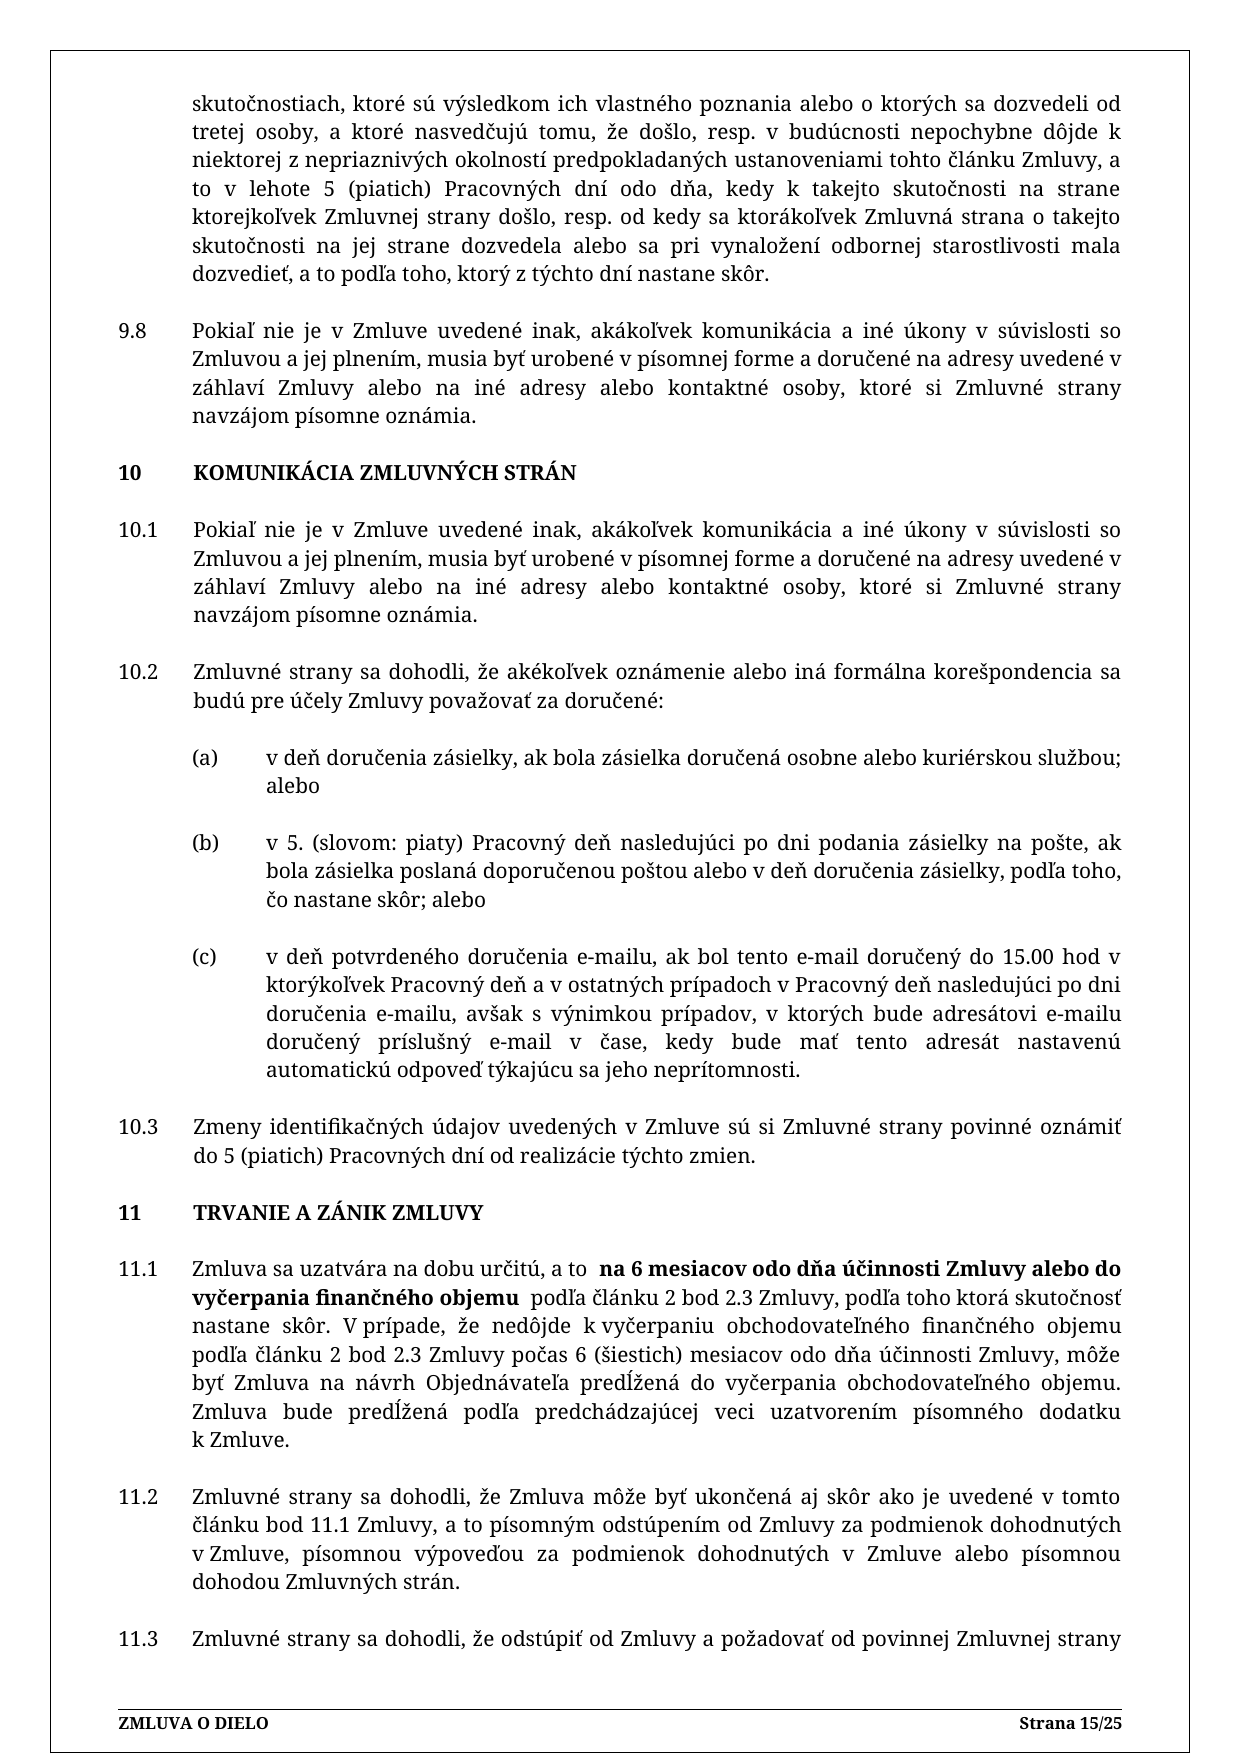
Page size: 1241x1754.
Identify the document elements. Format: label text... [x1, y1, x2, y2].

list Zmluvné strany sa dohodli, že akékoľvek oznámenie alebo iná formálna korešpondencia sa budú pre účely Zmluvy považovať za doručené: [118, 657, 1122, 714]
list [118, 89, 1122, 288]
list v deň potvrdeného doručenia e-mailu, ak bol tento e-mail doručený do 15.00 hod v ktorýkoľvek Pracovný deň a v ostatných prípadoch v Pracovný deň nasledujúci po dni doručenia e-mailu, avšak s výnimkou prípadov, v ktorých bude adresátovi e-mailu doručený príslušný e-mail v čase, kedy bude mať tento adresát nastavenú automatickú odpoveď týkajúcu sa jeho neprítomnosti. [192, 942, 1122, 1084]
list TRVANIE A ZÁNIK ZMLUVY [118, 1198, 1122, 1226]
list Zmluvné strany sa dohodli, že Zmluva môže byť ukončená aj skôr ako je uvedené v tomto článku bod 11.1 Zmluvy, a to písomným odstúpením od Zmluvy za podmienok dohodnutých v Zmluve, písomnou výpoveďou za podmienok dohodnutých v Zmluve alebo písomnou dohodou Zmluvných strán. [118, 1482, 1122, 1596]
list Pokiaľ nie je v Zmluve uvedené inak, akákoľvek komunikácia a iné úkony v súvislosti so Zmluvou a jej plnením, musia byť urobené v písomnej forme a doručené na adresy uvedené v záhlaví Zmluvy alebo na iné adresy alebo kontaktné osoby, ktoré si Zmluvné strany navzájom písomne oznámia. [118, 515, 1122, 629]
list v 5. (slovom: piaty) Pracovný deň nasledujúci po dni podania zásielky na pošte, ak bola zásielka poslaná doporučenou poštou alebo v deň doručenia zásielky, podľa toho, čo nastane skôr; alebo [192, 828, 1122, 913]
list Pokiaľ nie je v Zmluve uvedené inak, akákoľvek komunikácia a iné úkony v súvislosti so Zmluvou a jej plnením, musia byť urobené v písomnej forme a doručené na adresy uvedené v záhlaví Zmluvy alebo na iné adresy alebo kontaktné osoby, ktoré si Zmluvné strany navzájom písomne oznámia. [118, 316, 1122, 430]
list Zmeny identifikačných údajov uvedených v Zmluve sú si Zmluvné strany povinné oznámiť do 5 (piatich) Pracovných dní od realizácie týchto zmien. [118, 1112, 1122, 1169]
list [118, 1624, 1122, 1653]
list v deň doručenia zásielky, ak bola zásielka doručená osobne alebo kuriérskou službou; alebo [192, 743, 1122, 799]
list Zmluva sa uzatvára na dobu určitú, a to na 6 mesiacov odo dňa účinnosti Zmluvy alebo do vyčerpania finančného objemu podľa článku 2 bod 2.3 Zmluvy, podľa toho ktorá skutočnosť nastane skôr. V prípade, že nedôjde k vyčerpaniu obchodovateľného finančného objemu podľa článku 2 bod 2.3 Zmluvy počas 6 (šiestich) mesiacov odo dňa účinnosti Zmluvy, môže byť Zmluva na návrh Objednávateľa predĺžená do vyčerpania obchodovateľného objemu. Zmluva bude predĺžená podľa predchádzajúcej veci uzatvorením písomného dodatku k Zmluve. [118, 1254, 1122, 1454]
list KOMUNIKÁCIA ZMLUVNÝCH STRÁN [103, 458, 1122, 487]
